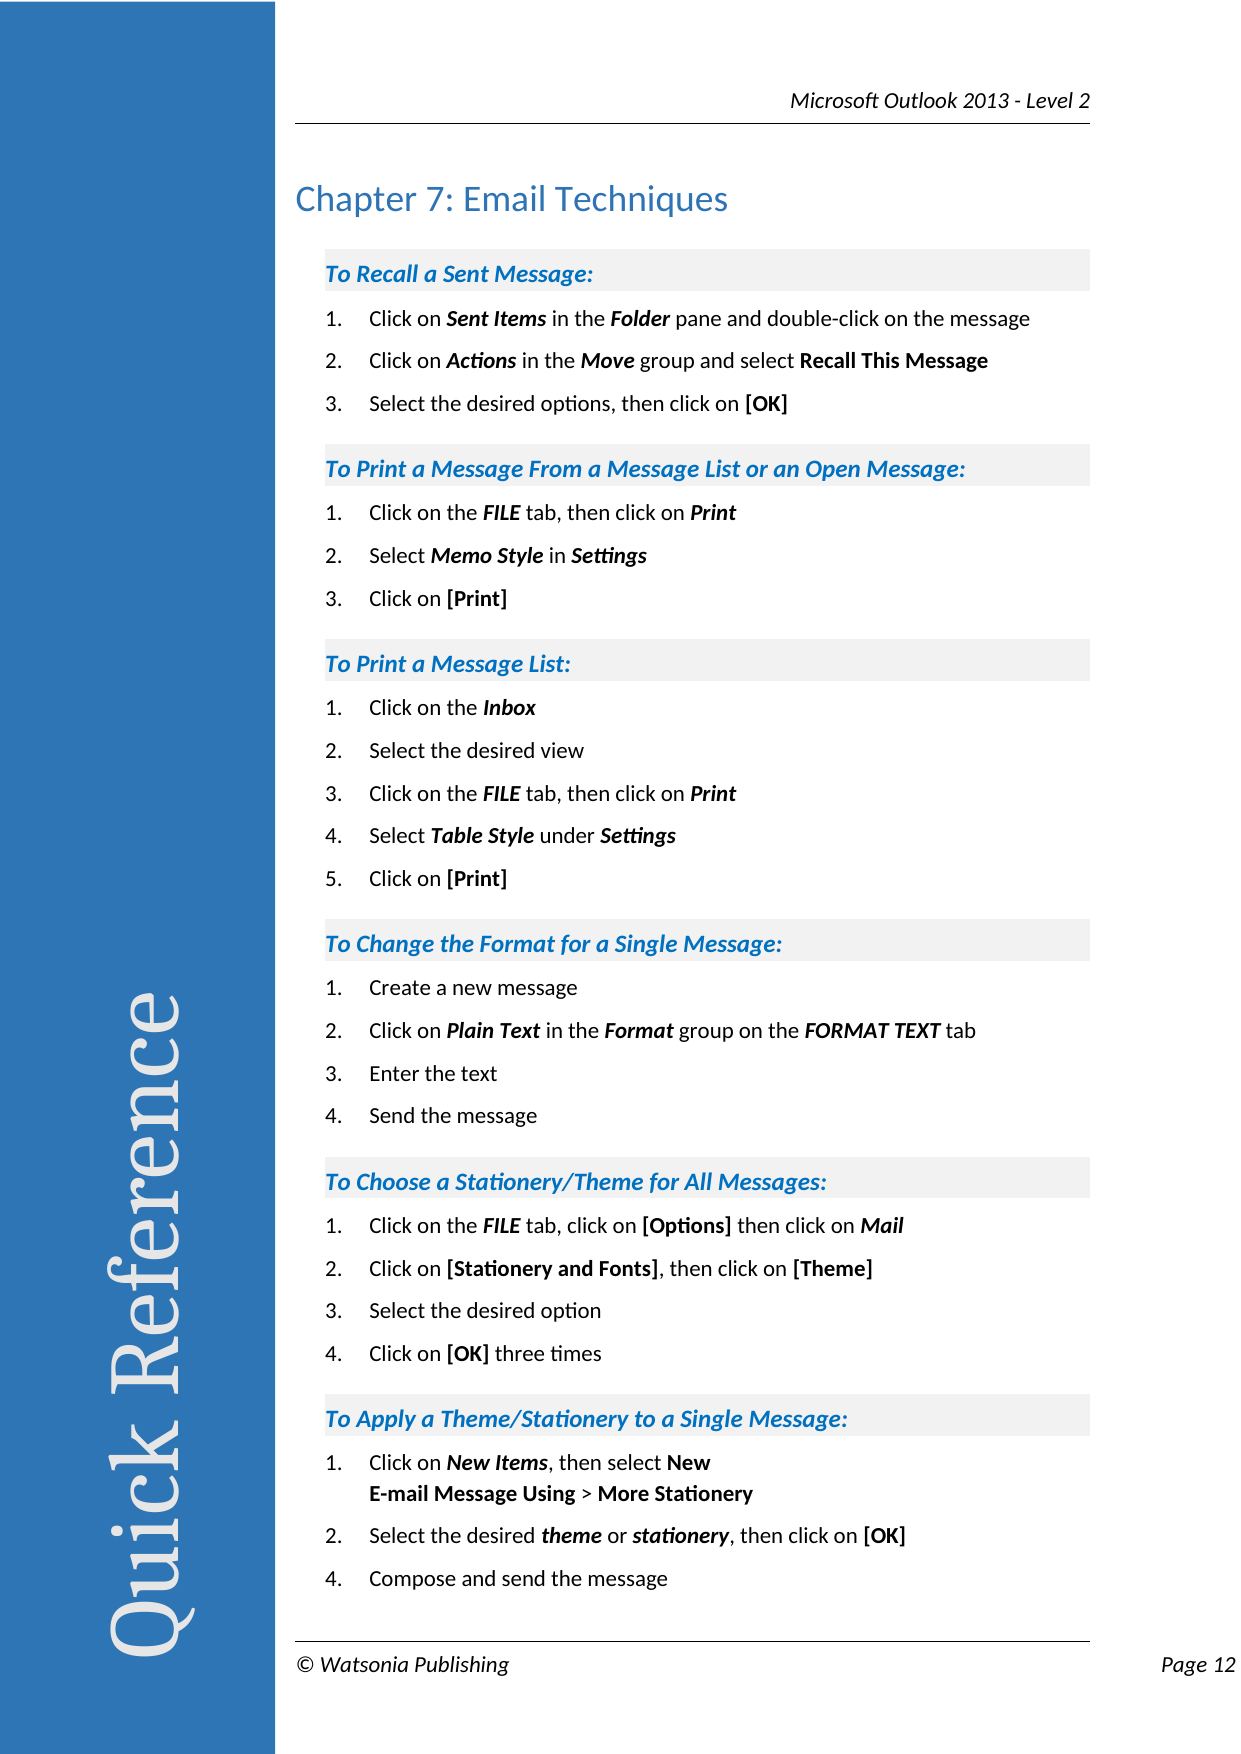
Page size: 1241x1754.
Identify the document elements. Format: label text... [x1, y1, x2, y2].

text 2. Select Memo Style in Settings [325, 541, 1090, 569]
text 4. Click on [OK] three times [325, 1339, 1090, 1367]
text 1. Click on the FILE tab, click on [Options] then click on Mail [325, 1211, 1090, 1239]
text 3. Click on the FILE tab, then click on Print [325, 779, 1090, 807]
subtitle Chapter 7: Email Techniques [295, 175, 1090, 221]
subtitle To Change the Format for a Single Message: [325, 919, 1090, 961]
subtitle To Print a Message List: [325, 639, 1090, 681]
text 1. Click on New Items, then select New E-mail Message Using > More Stationery [325, 1448, 1090, 1507]
text 2. Select the desired theme or stationery, then click on [OK] [325, 1521, 1090, 1549]
text 5. Click on [Print] [325, 864, 1090, 892]
text 1. Create a new message [325, 973, 1090, 1001]
text 3. Enter the text [325, 1059, 1090, 1087]
text 1. Click on Sent Items in the Folder pane and double-click on the message [325, 304, 1090, 332]
text 3. Select the desired option [325, 1296, 1090, 1324]
text 2. Click on [Stationery and Fonts], then click on [Theme] [325, 1254, 1090, 1282]
text 1. Click on the FILE tab, then click on Print [325, 498, 1090, 526]
subtitle To Choose a Stationery/Theme for All Messages: [325, 1157, 1090, 1198]
subtitle To Recall a Sent Message: [325, 249, 1090, 291]
text 4. Compose and send the message [325, 1564, 1090, 1592]
text 1. Click on the Inbox [325, 693, 1090, 721]
subtitle To Apply a Theme/Stationery to a Single Message: [325, 1394, 1090, 1436]
text 4. Select Table Style under Settings [325, 821, 1090, 849]
text 3. Click on [Print] [325, 584, 1090, 612]
text 2. Click on Plain Text in the Format group on the FORMAT TEXT tab [325, 1016, 1090, 1044]
text 2. Click on Actions in the Move group and select Recall This Message [325, 346, 1090, 374]
text 2. Select the desired view [325, 736, 1090, 764]
text 3. Select the desired options, then click on [OK] [325, 389, 1090, 417]
subtitle To Print a Message From a Message List or an Open Message: [325, 444, 1090, 486]
text 4. Send the message [325, 1102, 1090, 1129]
